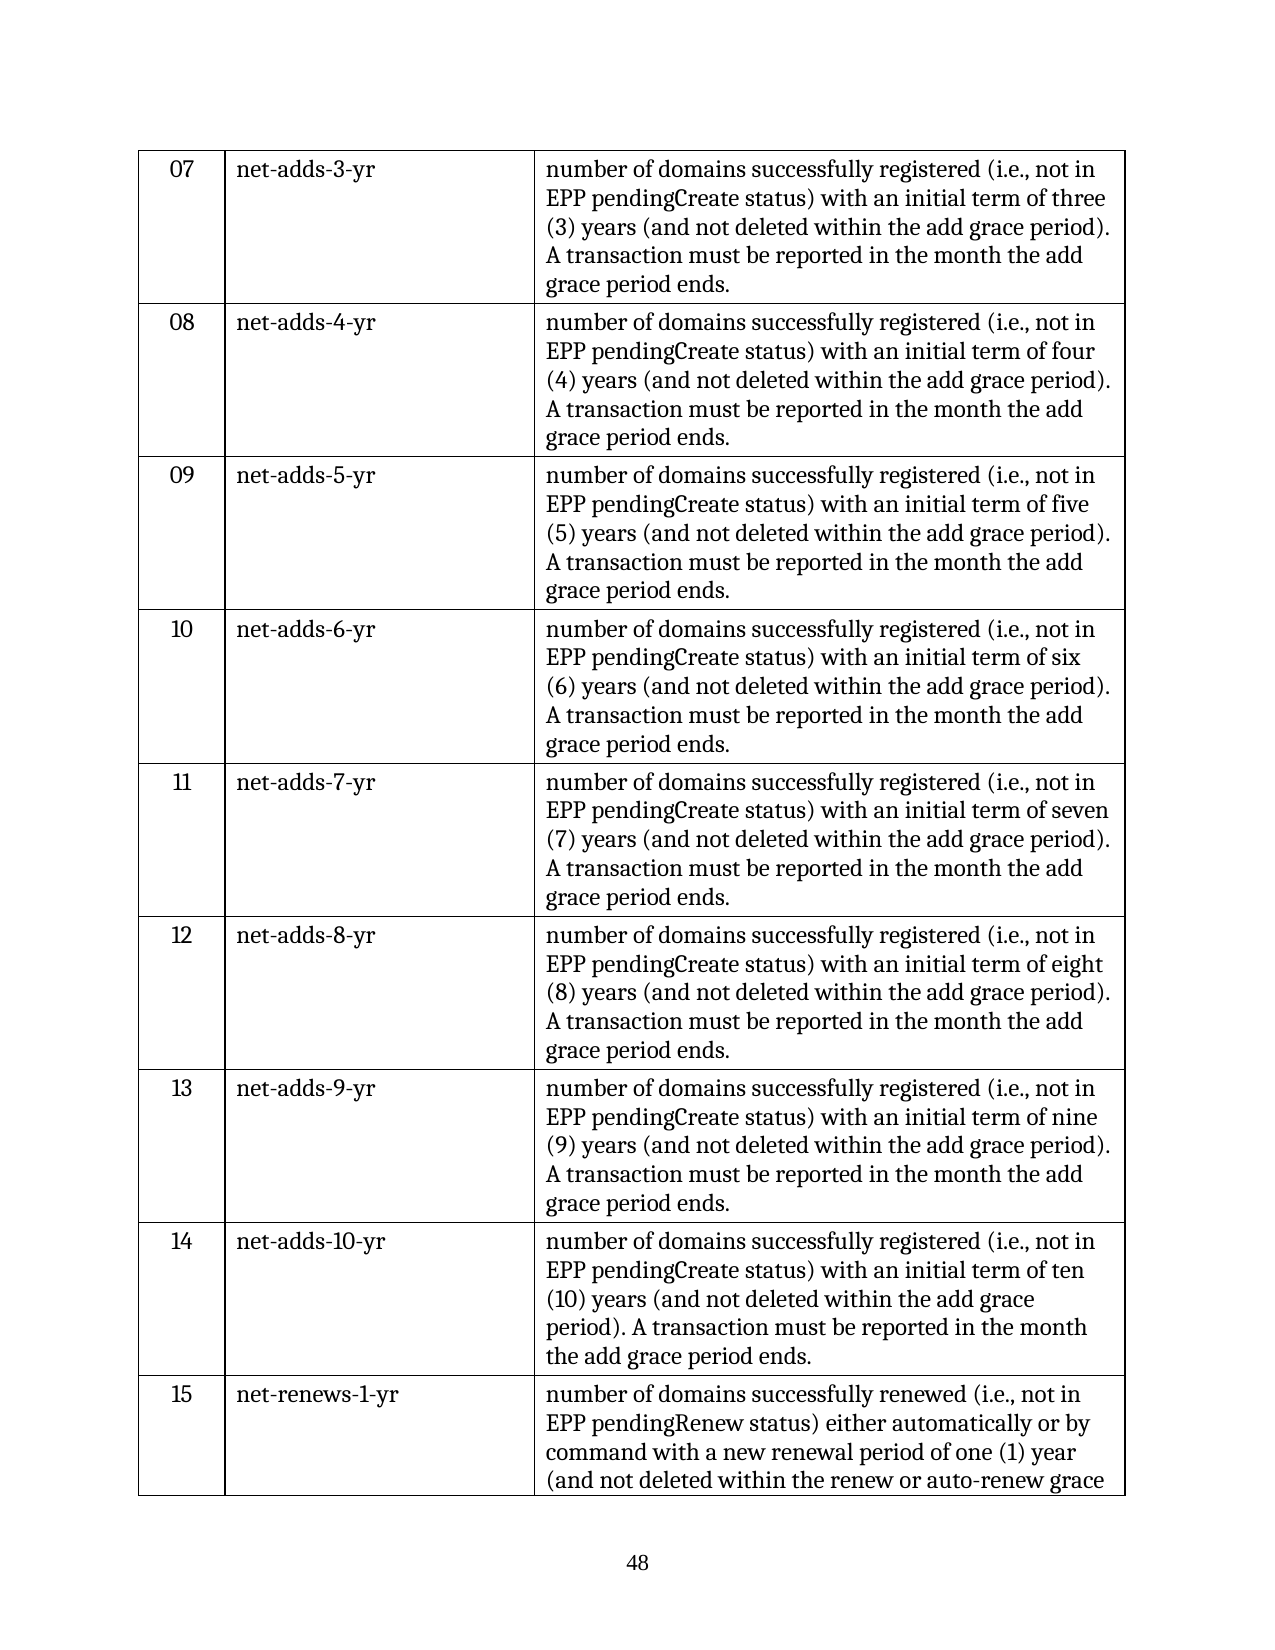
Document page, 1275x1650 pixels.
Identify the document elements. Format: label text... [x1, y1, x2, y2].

table_cell number of domains successfully registered (i.e., not in EPP pendingCreate status) with an initial term of eight (8) years (and not deleted within the add grace period). A transaction must be reported in the month the add grace period ends. [535, 917, 1124, 1069]
table_cell 10 [139, 610, 224, 762]
table_cell net-adds-10-yr [226, 1223, 534, 1375]
table_cell net-adds-3-yr [226, 151, 534, 303]
table_cell net-adds-8-yr [226, 917, 534, 1069]
table_cell net-adds-6-yr [226, 610, 534, 762]
table_cell net-adds-5-yr [226, 457, 534, 609]
table_cell number of domains successfully registered (i.e., not in EPP pendingCreate status) with an initial term of ten (10) years (and not deleted within the add grace period). A transaction must be reported in the month the add grace period ends. [535, 1223, 1124, 1375]
table_cell number of domains successfully registered (i.e., not in EPP pendingCreate status) with an initial term of seven (7) years (and not deleted within the add grace period). A transaction must be reported in the month the add grace period ends. [535, 764, 1124, 916]
table_cell net-adds-7-yr [226, 764, 534, 916]
table_cell number of domains successfully registered (i.e., not in EPP pendingCreate status) with an initial term of six (6) years (and not deleted within the add grace period). A transaction must be reported in the month the add grace period ends. [535, 610, 1124, 762]
table_cell net-renews-1-yr [226, 1376, 534, 1495]
table_cell 09 [139, 457, 224, 609]
table_cell number of domains successfully registered (i.e., not in EPP pendingCreate status) with an initial term of five (5) years (and not deleted within the add grace period). A transaction must be reported in the month the add grace period ends. [535, 457, 1124, 609]
table_cell 15 [139, 1376, 224, 1495]
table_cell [535, 1376, 1124, 1495]
table_cell 13 [139, 1070, 224, 1222]
table_cell net-adds-9-yr [226, 1070, 534, 1222]
table_cell number of domains successfully registered (i.e., not in EPP pendingCreate status) with an initial term of four (4) years (and not deleted within the add grace period). A transaction must be reported in the month the add grace period ends. [535, 304, 1124, 456]
table_cell number of domains successfully registered (i.e., not in EPP pendingCreate status) with an initial term of nine (9) years (and not deleted within the add grace period). A transaction must be reported in the month the add grace period ends. [535, 1070, 1124, 1222]
table_cell 07 [139, 151, 224, 303]
table_cell 14 [139, 1223, 224, 1375]
table_cell number of domains successfully registered (i.e., not in EPP pendingCreate status) with an initial term of three (3) years (and not deleted within the add grace period). A transaction must be reported in the month the add grace period ends. [535, 151, 1124, 303]
table_cell net-adds-4-yr [226, 304, 534, 456]
table_cell 12 [139, 917, 224, 1069]
table_cell 08 [139, 304, 224, 456]
table_cell 11 [139, 764, 224, 916]
